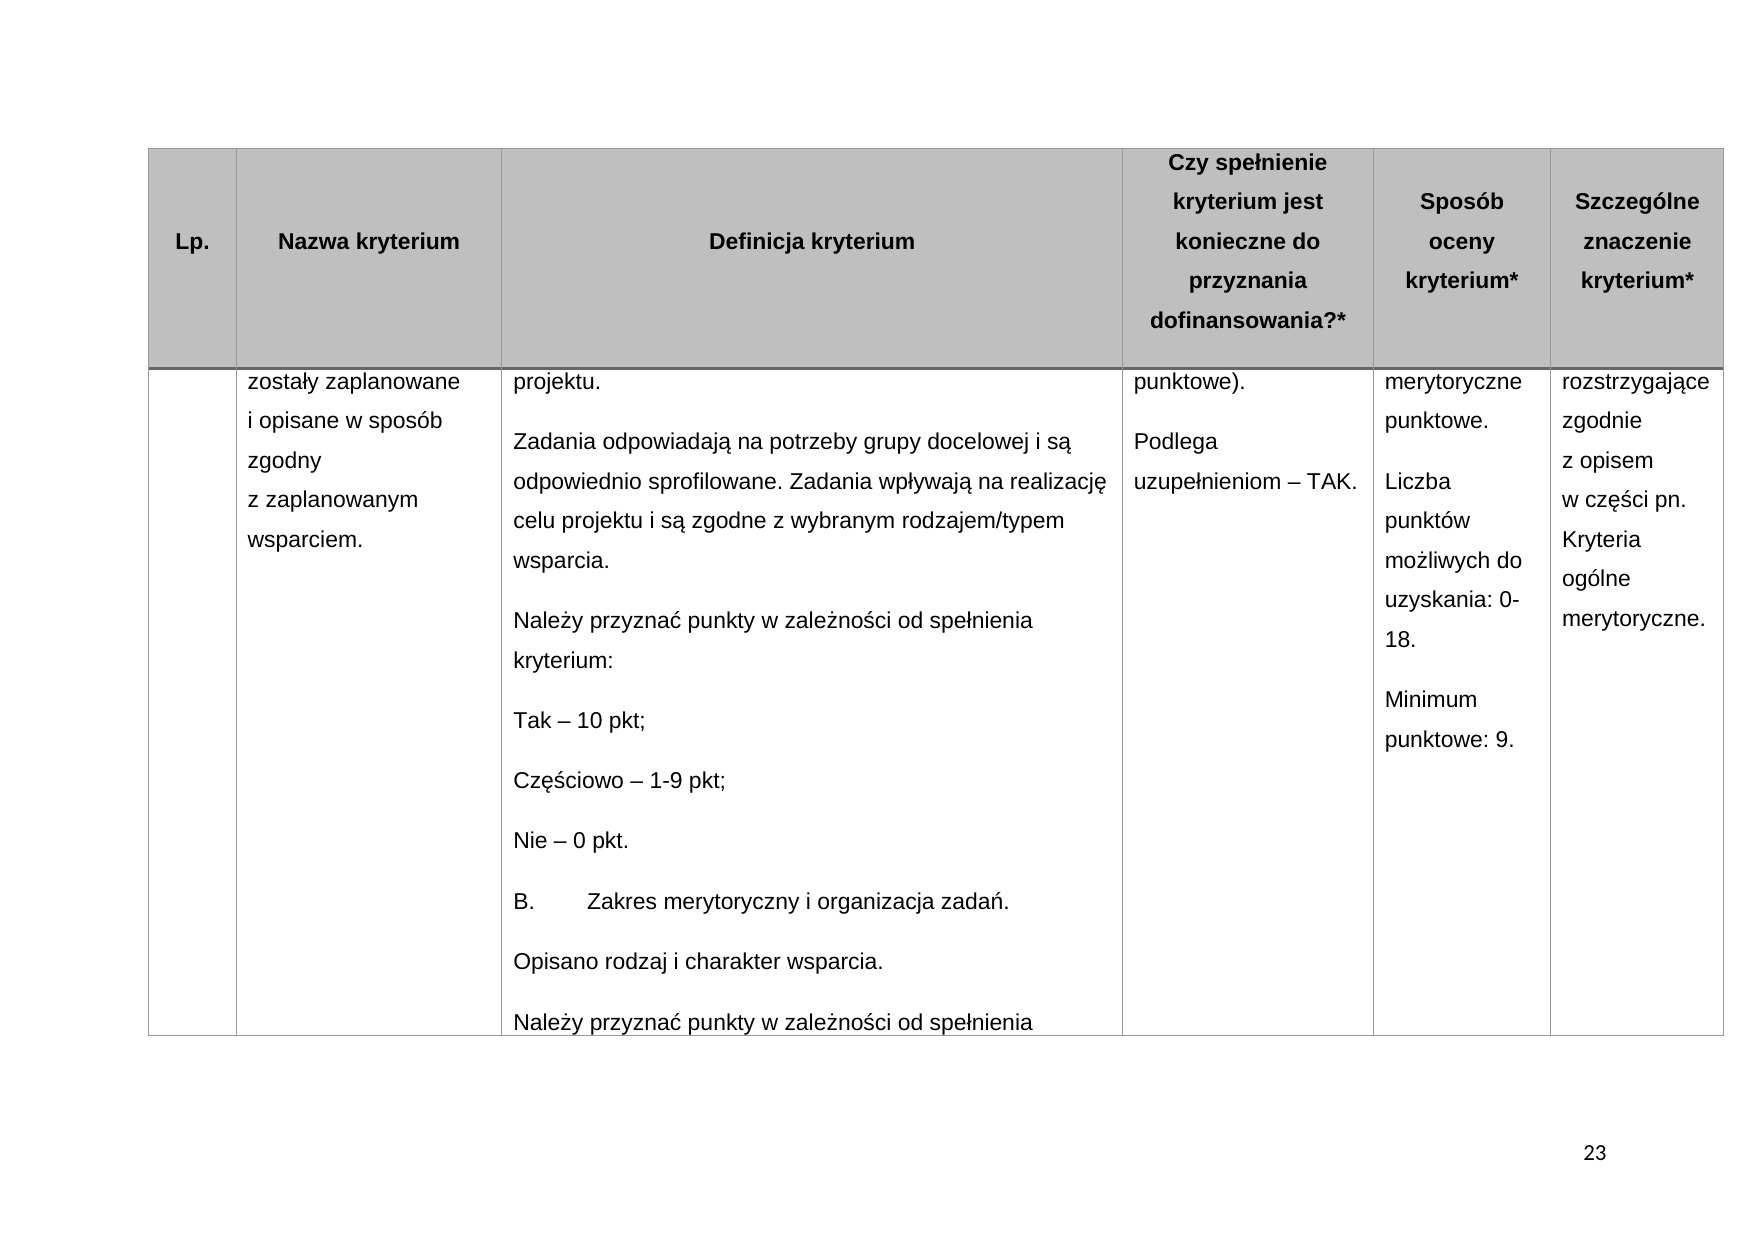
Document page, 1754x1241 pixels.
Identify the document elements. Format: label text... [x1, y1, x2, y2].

table_cell [149, 370, 236, 1035]
table_cell Kryterium merytoryczne punktowe. Liczba punktów możliwych do uzyskania: 0-18. Minimum punktowe: 9. [1374, 370, 1550, 1035]
table_header Definicja kryterium [502, 149, 1122, 367]
table_header Szczególne znaczenie kryterium* [1551, 149, 1723, 367]
table_header Czy spełnienie kryterium jest konieczne do przyznania dofinansowania?* [1123, 149, 1373, 367]
table_header Nazwa kryterium [237, 149, 501, 367]
table_cell – TAK (minimum punktowe). Podlega uzupełnieniom – TAK. [1123, 370, 1373, 1035]
table_cell Kryterium rozstrzygające zgodnie z opisem w części pn. Kryteria ogólne merytoryczne. [1551, 370, 1723, 1035]
table_cell Zadania w projekcie zostały zaplanowane i opisane w sposób zgodny z zaplanowanym wsparciem. [237, 370, 501, 1035]
table_header Lp. [149, 149, 236, 367]
table_header Sposób oceny kryterium* [1374, 149, 1550, 367]
